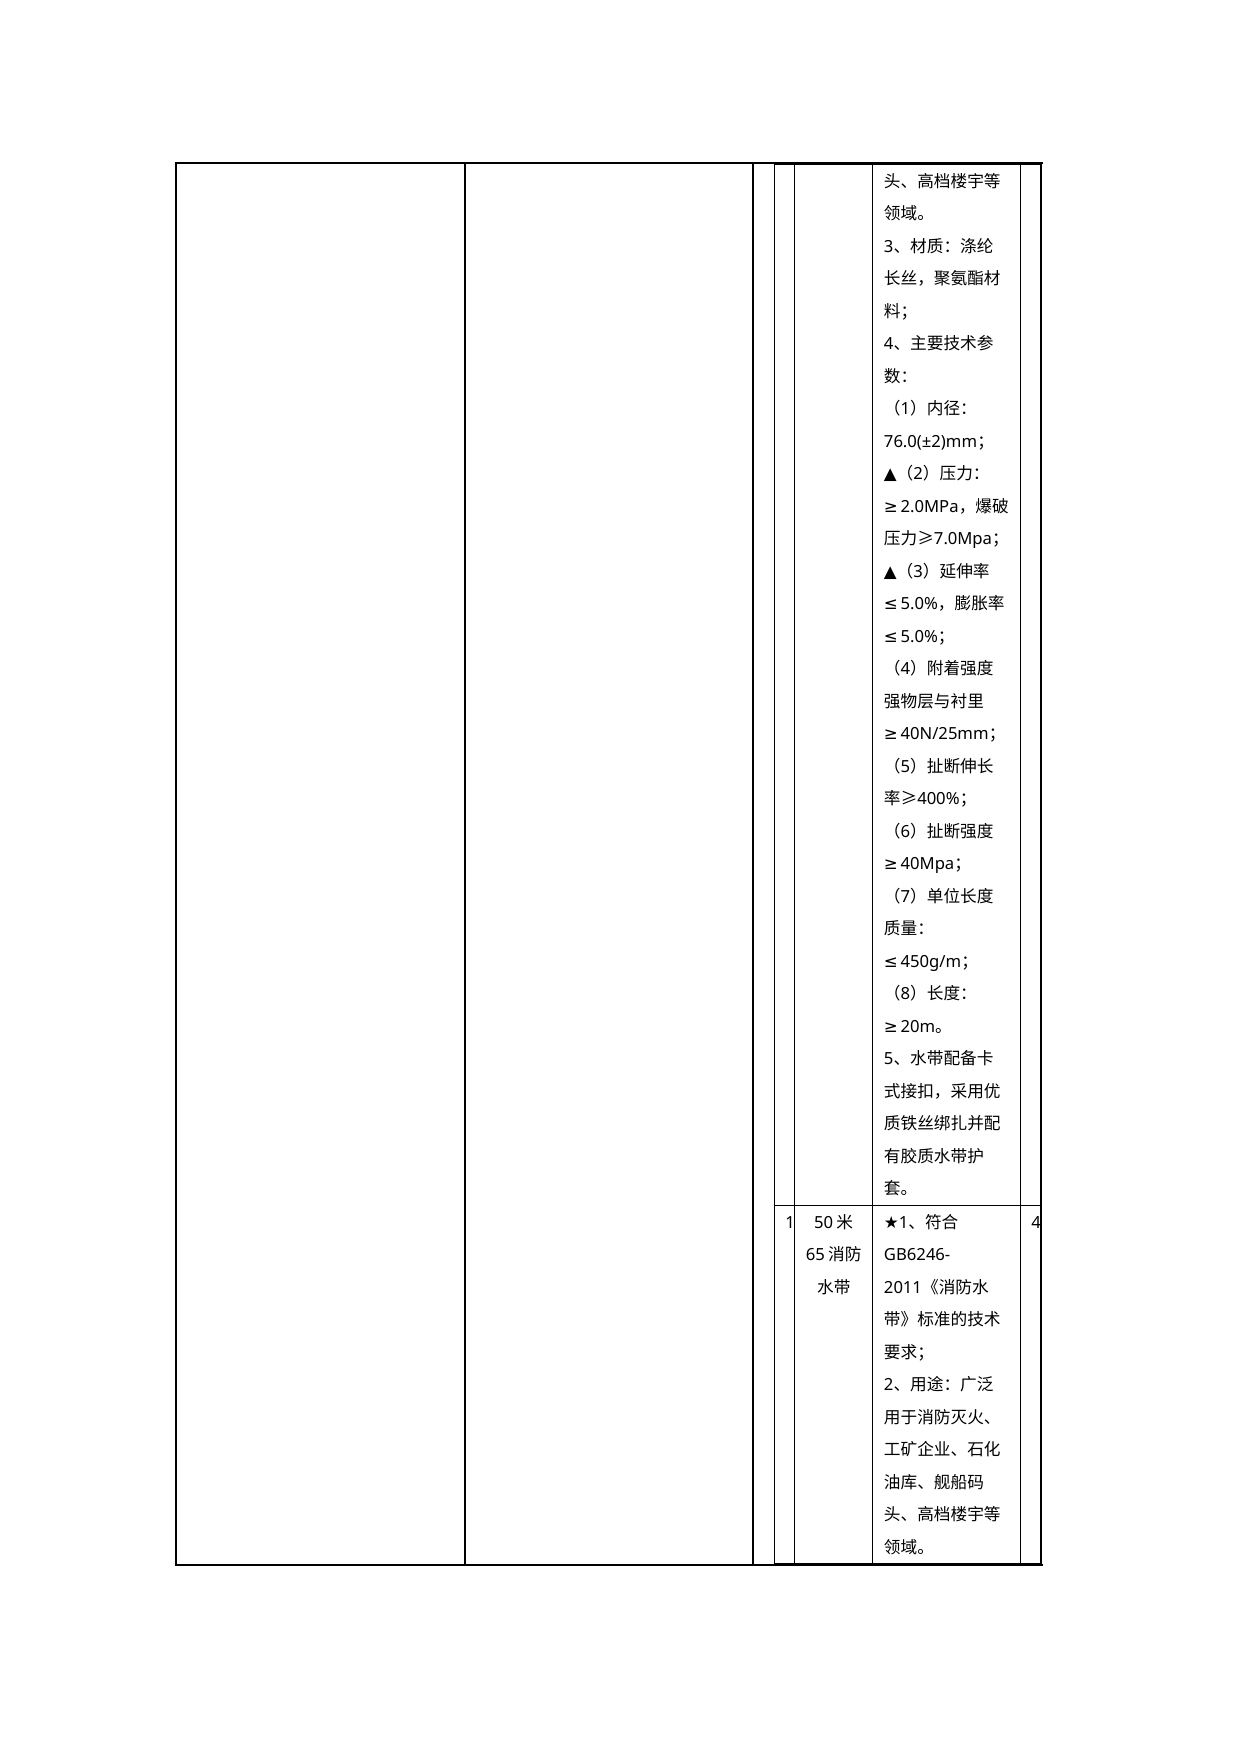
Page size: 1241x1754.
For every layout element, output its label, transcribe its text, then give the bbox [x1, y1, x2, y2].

table_cell [466, 164, 752, 1564]
table_cell 1 [177, 164, 464, 1564]
table_cell [873, 165, 1020, 1205]
table_cell [795, 1206, 872, 1563]
table_cell [1021, 165, 1040, 1205]
table_cell [775, 1206, 794, 1563]
table_cell [873, 1206, 1020, 1563]
table_cell [1021, 1206, 1040, 1563]
table_cell [775, 165, 794, 1205]
table_cell [795, 165, 872, 1205]
table_cell [754, 164, 774, 1564]
